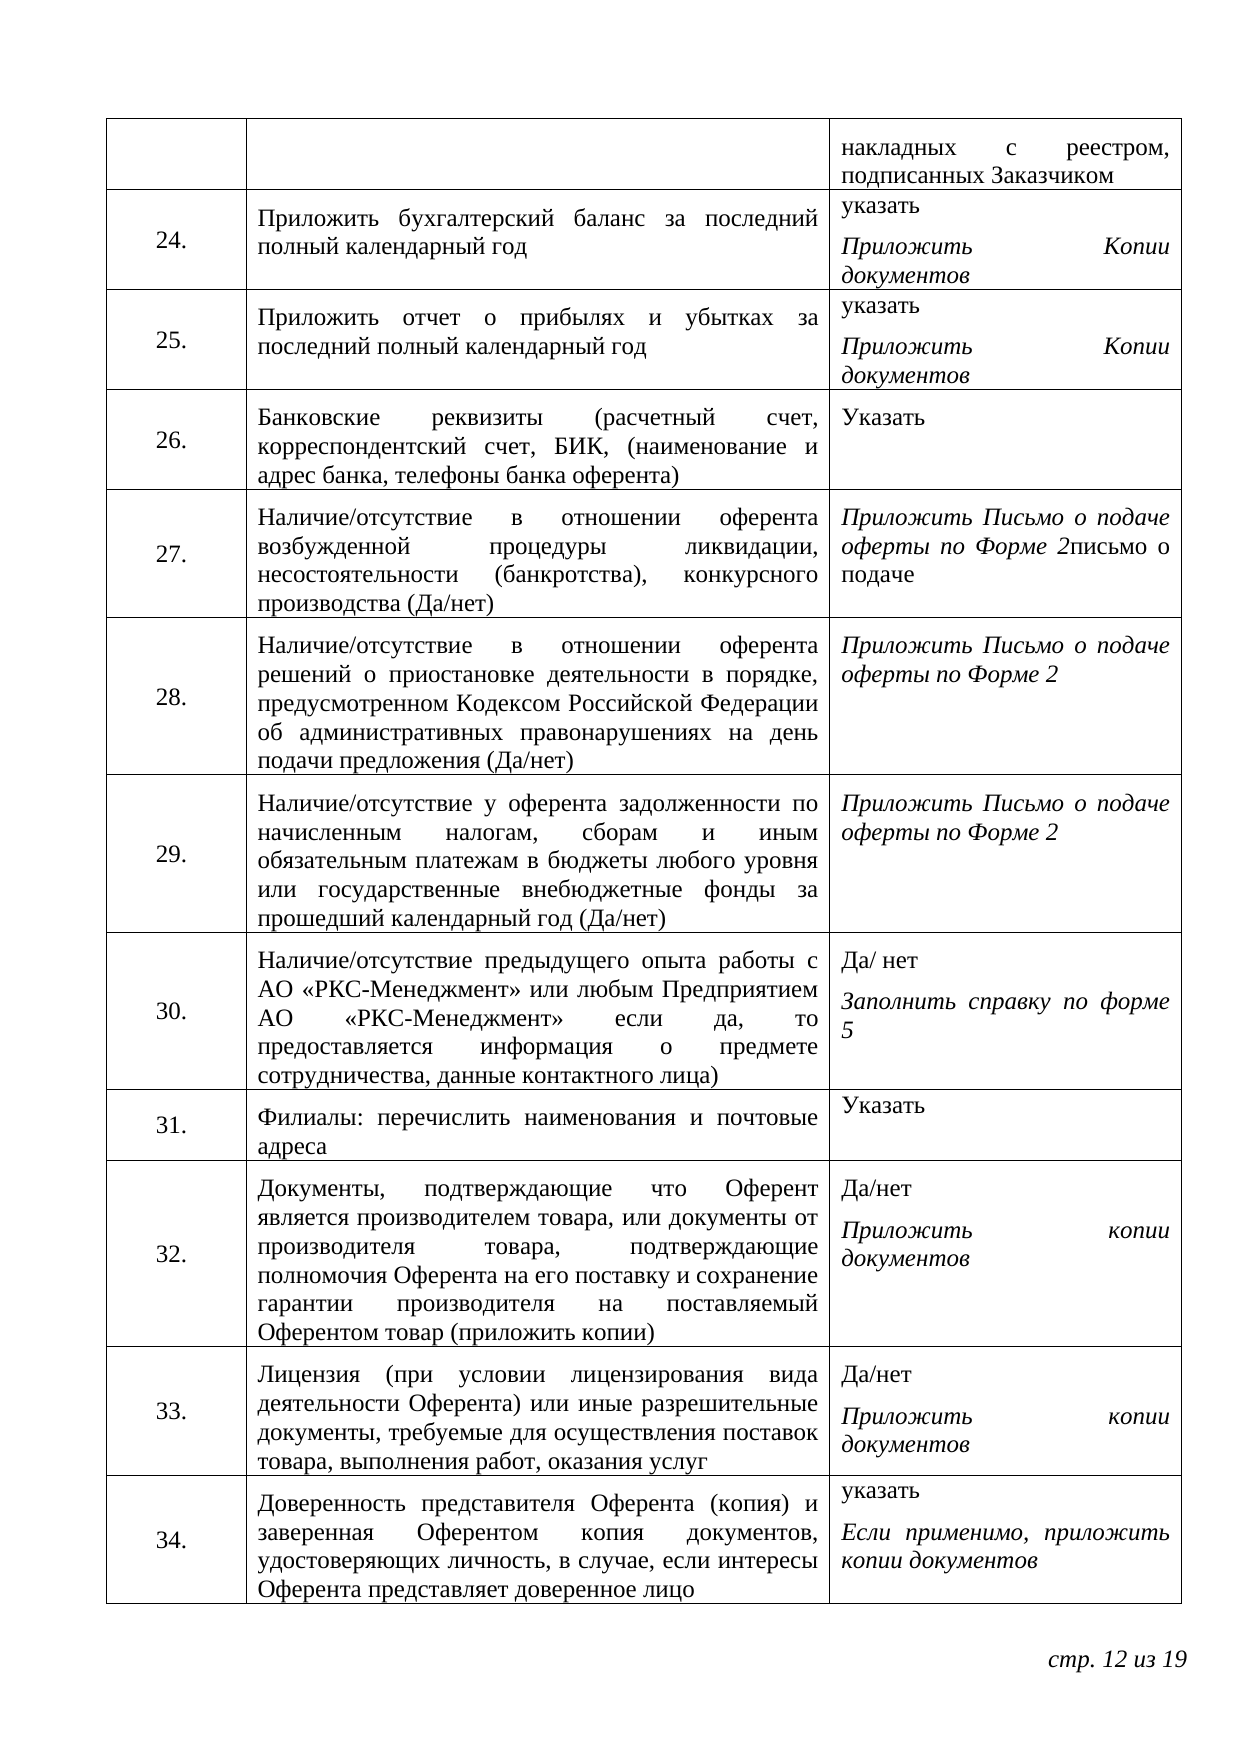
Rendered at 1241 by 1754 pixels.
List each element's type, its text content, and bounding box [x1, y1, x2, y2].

table_cell [107, 490, 246, 617]
table_cell Банковские реквизиты (расчетный счет, корреспондентский счет, БИК, (наименование и адрес банка, телефоны банка оферента) [247, 390, 829, 488]
table_cell [107, 1090, 246, 1160]
table_cell Наличие/отсутствие предыдущего опыта работы с АО «РКС-Менеджмент» или любым Предприятием АО «РКС-Менеджмент» если да, то предоставляется информация о предмете сотрудничества, данные контактного лица) [247, 933, 829, 1089]
table_cell [107, 618, 246, 774]
table_cell Наличие/отсутствие у оферента задолженности по начисленным налогам, сборам и иным обязательным платежам в бюджеты любого уровня или государственные внебюджетные фонды за прошедший календарный год (Да/нет) [247, 775, 829, 932]
table_cell Наличие/отсутствие в отношении оферента возбужденной процедуры ликвидации, несостоятельности (банкротства), конкурсного производства (Да/нет) [247, 490, 829, 617]
table_cell Указать [830, 390, 1181, 488]
table_cell Приложить отчет о прибылях и убытках за последний полный календарный год [247, 290, 829, 389]
table_cell [107, 190, 246, 289]
table_cell Да/нет Приложить копии документов [830, 1347, 1181, 1474]
table_cell [107, 775, 246, 932]
table_cell указать Приложить Копии документов [830, 290, 1181, 389]
table_cell Документы, подтверждающие что Оферент является производителем товара, или документы от производителя товара, подтверждающие полномочия Оферента на его поставку и сохранение гарантии производителя на поставляемый Оферентом товар (приложить копии) [247, 1161, 829, 1346]
table_cell Приложить бухгалтерский баланс за последний полный календарный год [247, 190, 829, 289]
table_cell [107, 390, 246, 488]
table_cell Приложить Письмо о подаче оферты по Форме 2 [830, 618, 1181, 774]
table_cell [107, 933, 246, 1089]
table_cell [107, 119, 246, 189]
table_cell Да/ нет Заполнить справку по форме 5 [830, 933, 1181, 1089]
table_cell Доверенность представителя Оферента (копия) и заверенная Оферентом копия документов, удостоверяющих личность, в случае, если интересы Оферента представляет доверенное лицо [247, 1476, 829, 1603]
table_cell указать Приложить Копии документов [830, 190, 1181, 289]
table_cell [107, 1347, 246, 1474]
table_cell Приложить Письмо о подаче оферты по Форме 2 [830, 775, 1181, 932]
table_cell Указать [830, 1090, 1181, 1160]
table_cell Приложить Письмо о подаче оферты по Форме 2письмо о подаче [830, 490, 1181, 617]
table_cell [107, 290, 246, 389]
table_cell [107, 1161, 246, 1346]
table_cell указать Если применимо, приложить копии документов [830, 1476, 1181, 1603]
table_cell Лицензия (при условии лицензирования вида деятельности Оферента) или иные разрешительные документы, требуемые для осуществления поставок товара, выполнения работ, оказания услуг [247, 1347, 829, 1474]
table_cell Да/нет Приложить копии документов [830, 1161, 1181, 1346]
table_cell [247, 119, 829, 189]
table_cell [830, 119, 1181, 189]
table_cell Филиалы: перечислить наименования и почтовые адреса [247, 1090, 829, 1160]
table_cell Наличие/отсутствие в отношении оферента решений о приостановке деятельности в порядке, предусмотренном Кодексом Российской Федерации об административных правонарушениях на день подачи предложения (Да/нет) [247, 618, 829, 774]
table_cell [107, 1476, 246, 1603]
